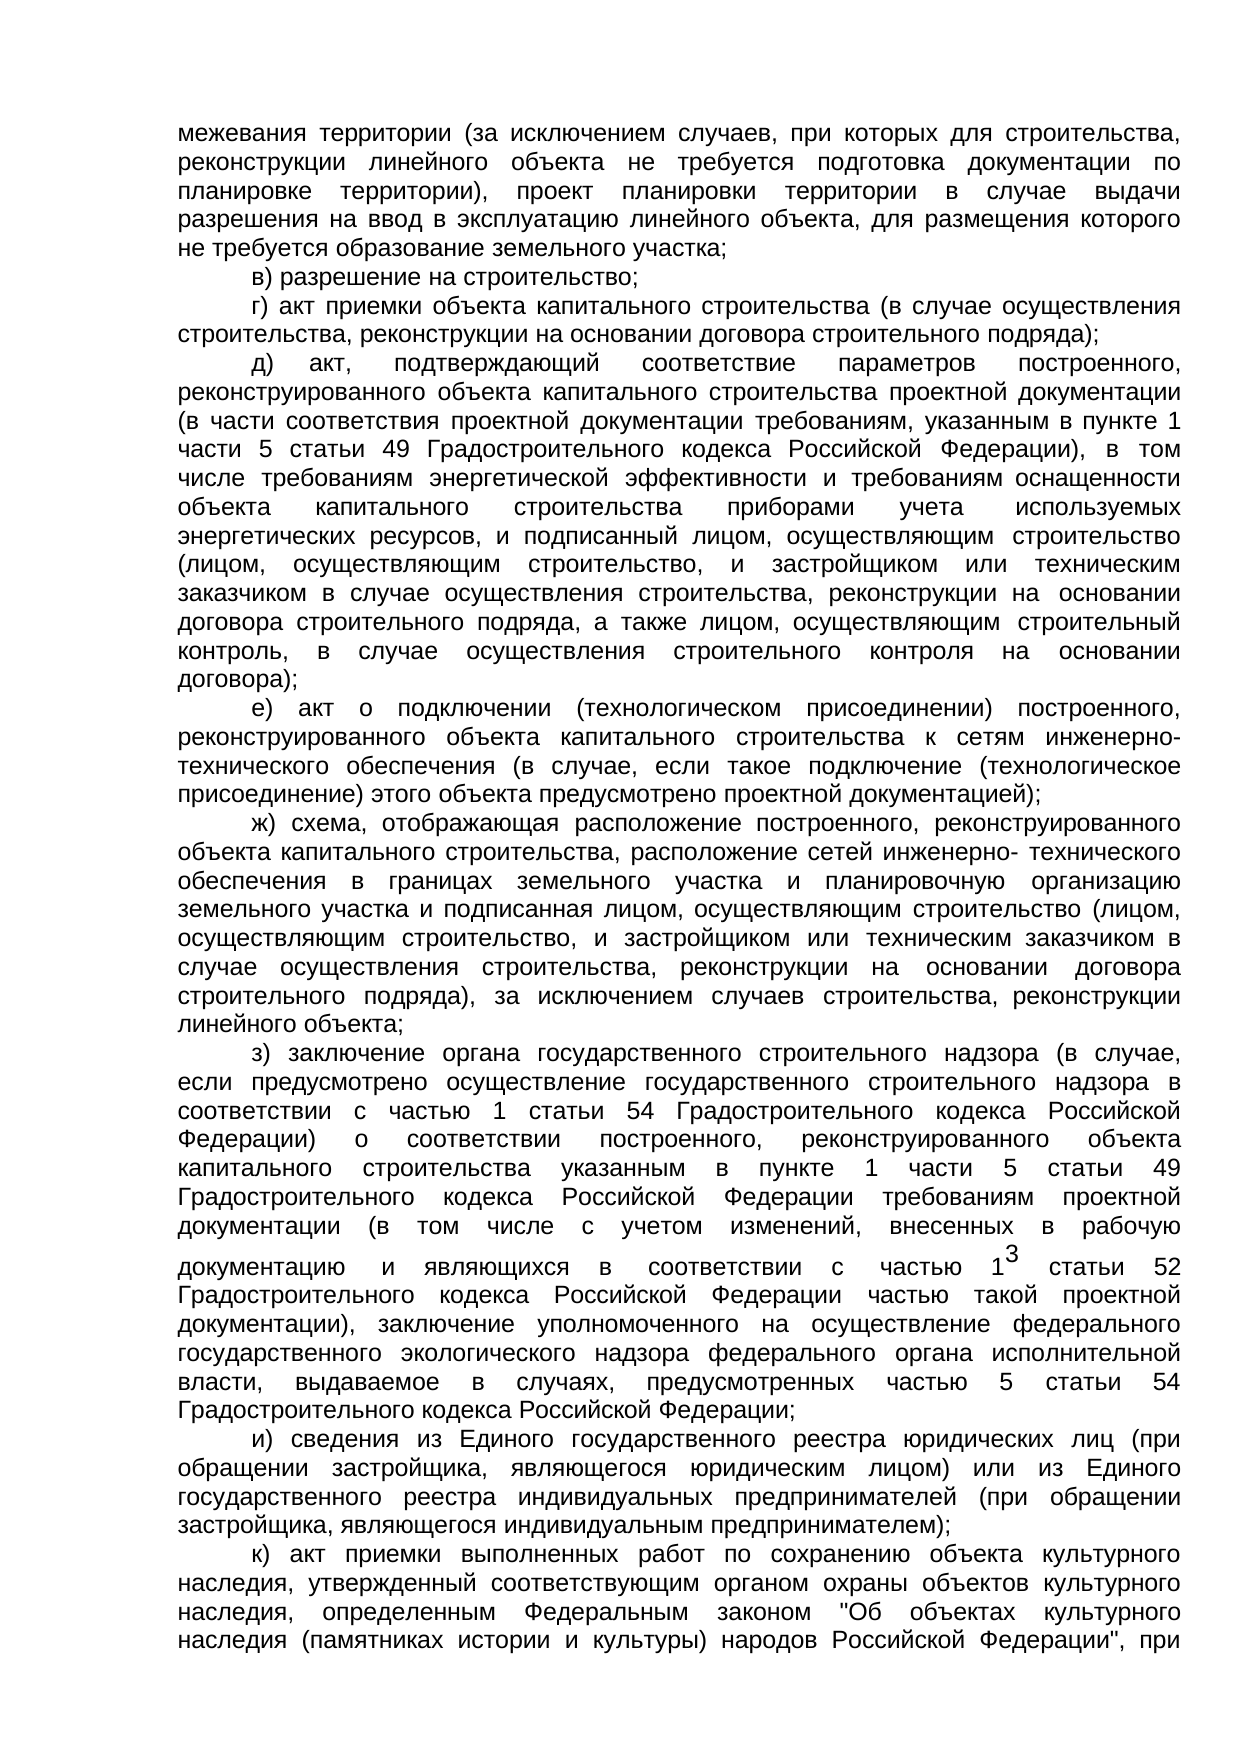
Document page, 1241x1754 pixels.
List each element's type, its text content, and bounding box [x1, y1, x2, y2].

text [177, 1539, 1181, 1654]
text з) заключение органа государственного строительного надзора (в случае, если предусмотрено осуществление государственного строительного надзора в соответствии с частью 1 статьи 54 Градостроительного кодекса Российской Федерации) о соответствии построенного, реконструированного объекта капитального строительства указанным в пункте 1 части 5 статьи 49 Градостроительного кодекса Российской Федерации требованиям проектной документации (в том числе с учетом изменений, внесенных в рабочую документацию и являющихся в соответствии с частью 13 статьи 52 Градостроительного кодекса Российской Федерации частью такой проектной документации), заключение уполномоченного на осуществление федерального государственного экологического надзора федерального органа исполнительной власти, выдаваемое в случаях, предусмотренных частью 5 статьи 54 Градостроительного кодекса Российской Федерации; [177, 1038, 1181, 1424]
text г) акт приемки объекта капитального строительства (в случае осуществления строительства, реконструкции на основании договора строительного подряда); [177, 291, 1181, 348]
text д) акт, подтверждающий соответствие параметров построенного, реконструированного объекта капитального строительства проектной документации (в части соответствия проектной документации требованиям, указанным в пункте 1 части 5 статьи 49 Градостроительного кодекса Российской Федерации), в том числе требованиям энергетической эффективности и требованиям оснащенности объекта капитального строительства приборами учета используемых энергетических ресурсов, и подписанный лицом, осуществляющим строительство (лицом, осуществляющим строительство, и застройщиком или техническим заказчиком в случае осуществления строительства, реконструкции на основании договора строительного подряда, а также лицом, осуществляющим строительный контроль, в случае осуществления строительного контроля на основании договора); [177, 348, 1181, 693]
text ж) схема, отображающая расположение построенного, реконструированного объекта капитального строительства, расположение сетей инженерно- технического обеспечения в границах земельного участка и планировочную организацию земельного участка и подписанная лицом, осуществляющим строительство (лицом, осуществляющим строительство, и застройщиком или техническим заказчиком в случае осуществления строительства, реконструкции на основании договора строительного подряда), за исключением случаев строительства, реконструкции линейного объекта; [177, 808, 1181, 1038]
text е) акт о подключении (технологическом присоединении) построенного, реконструированного объекта капитального строительства к сетям инженерно- технического обеспечения (в случае, если такое подключение (технологическое присоединение) этого объекта предусмотрено проектной документацией); [177, 693, 1181, 808]
text в) разрешение на строительство; [177, 262, 1181, 291]
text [177, 118, 1181, 262]
text и) сведения из Единого государственного реестра юридических лиц (при обращении застройщика, являющегося юридическим лицом) или из Единого государственного реестра индивидуальных предпринимателей (при обращении застройщика, являющегося индивидуальным предпринимателем); [177, 1424, 1181, 1539]
